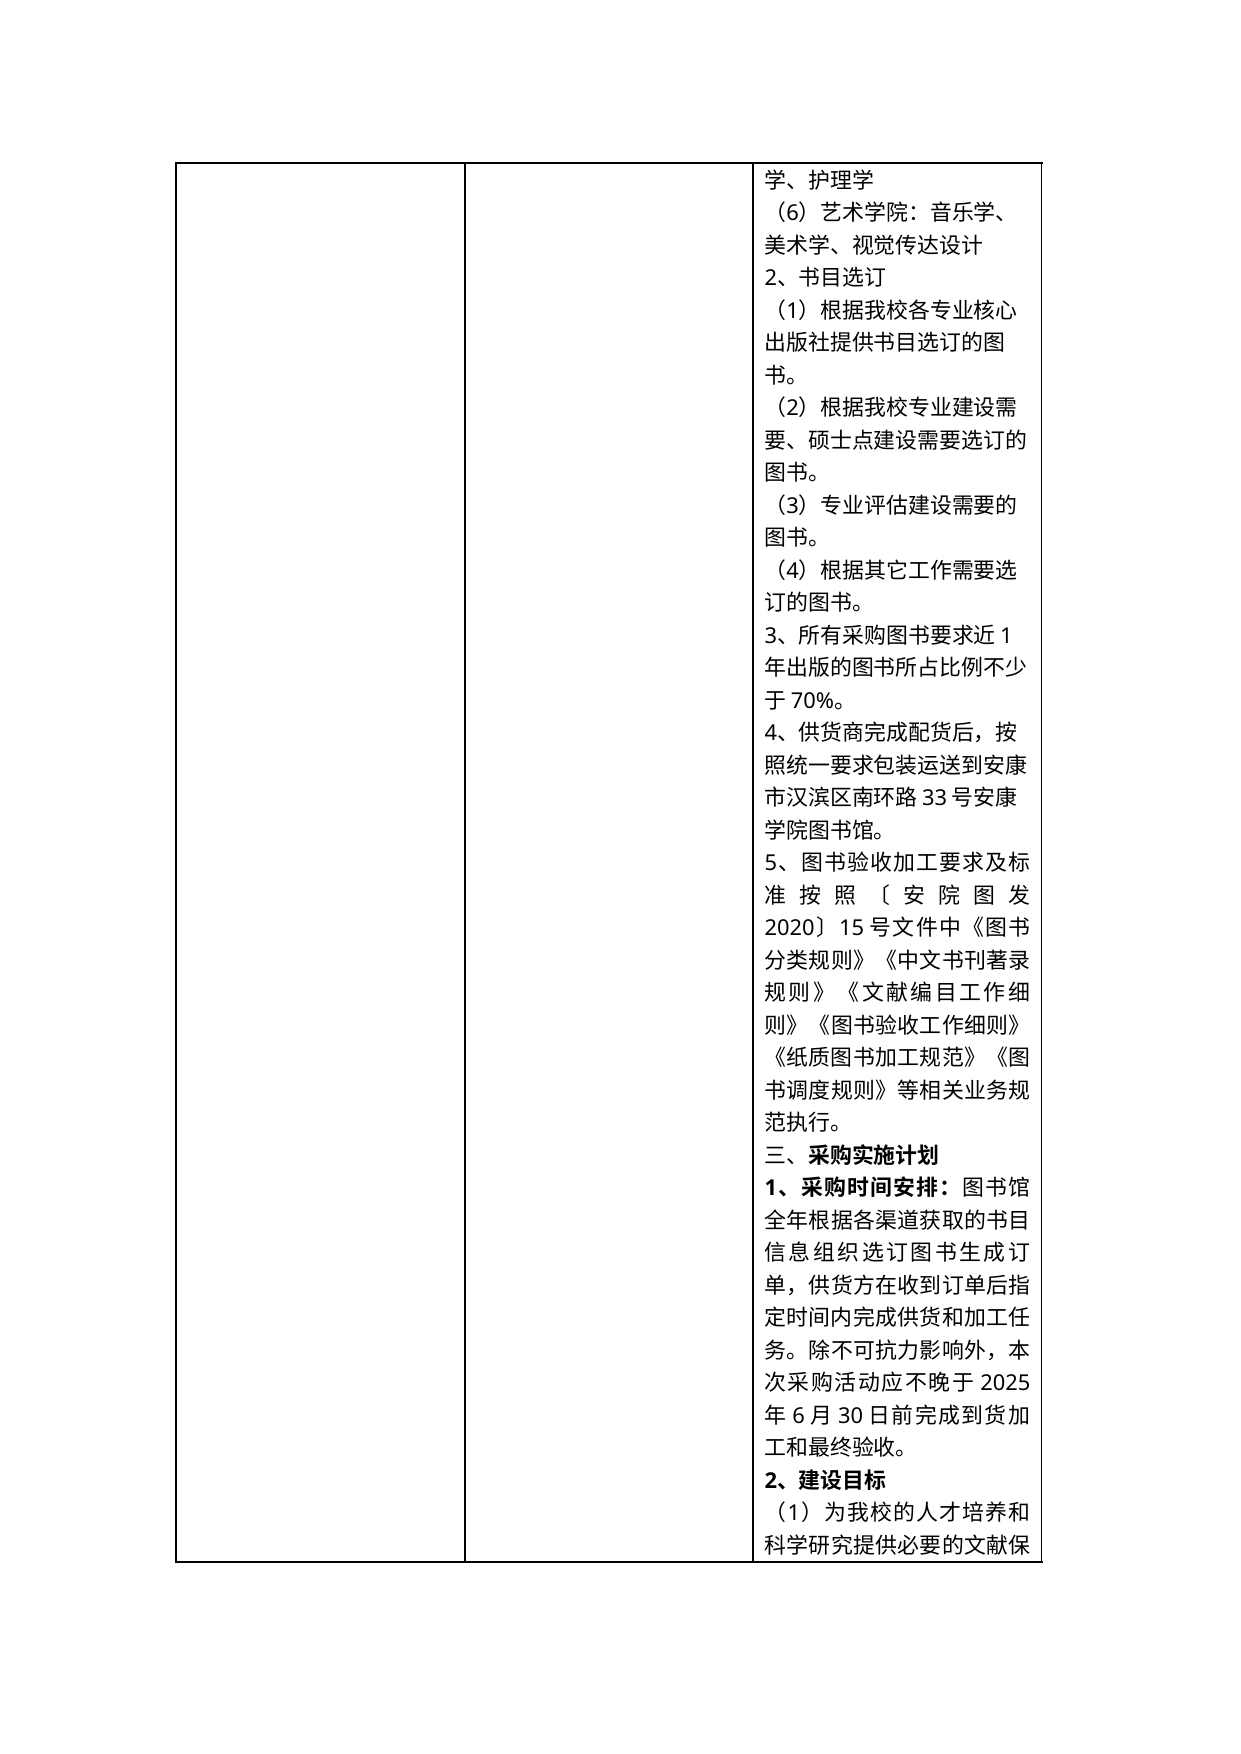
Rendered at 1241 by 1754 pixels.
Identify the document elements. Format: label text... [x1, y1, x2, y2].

table_cell [177, 164, 464, 1561]
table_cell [754, 164, 1041, 1561]
table_cell 1 [466, 164, 752, 1561]
